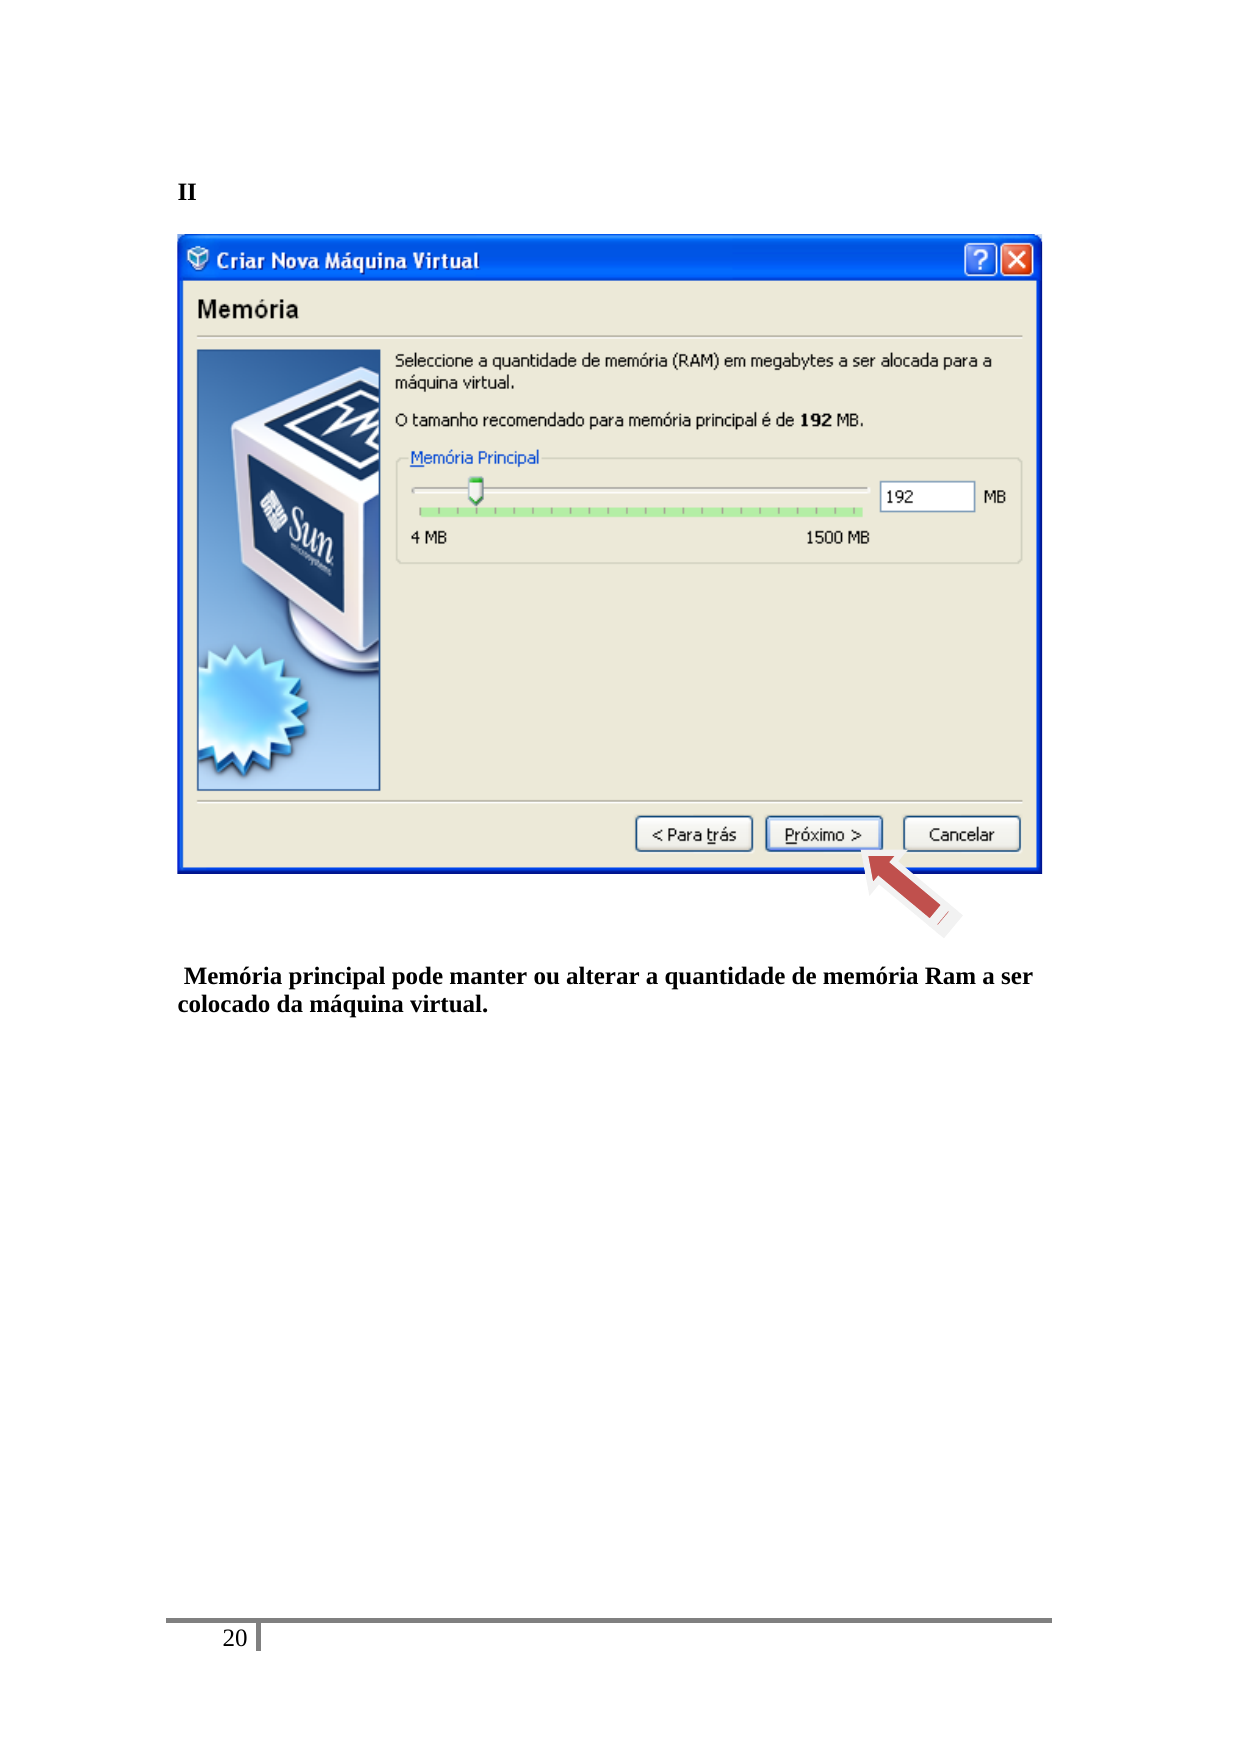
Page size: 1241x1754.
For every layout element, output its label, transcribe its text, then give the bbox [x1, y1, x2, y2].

picture [177, 234, 1043, 874]
text Memória principal pode manter ou alterar a quantidade de memória Ram a ser colocado da máquina virtual. [177, 961, 1063, 1018]
text II [177, 177, 1063, 206]
